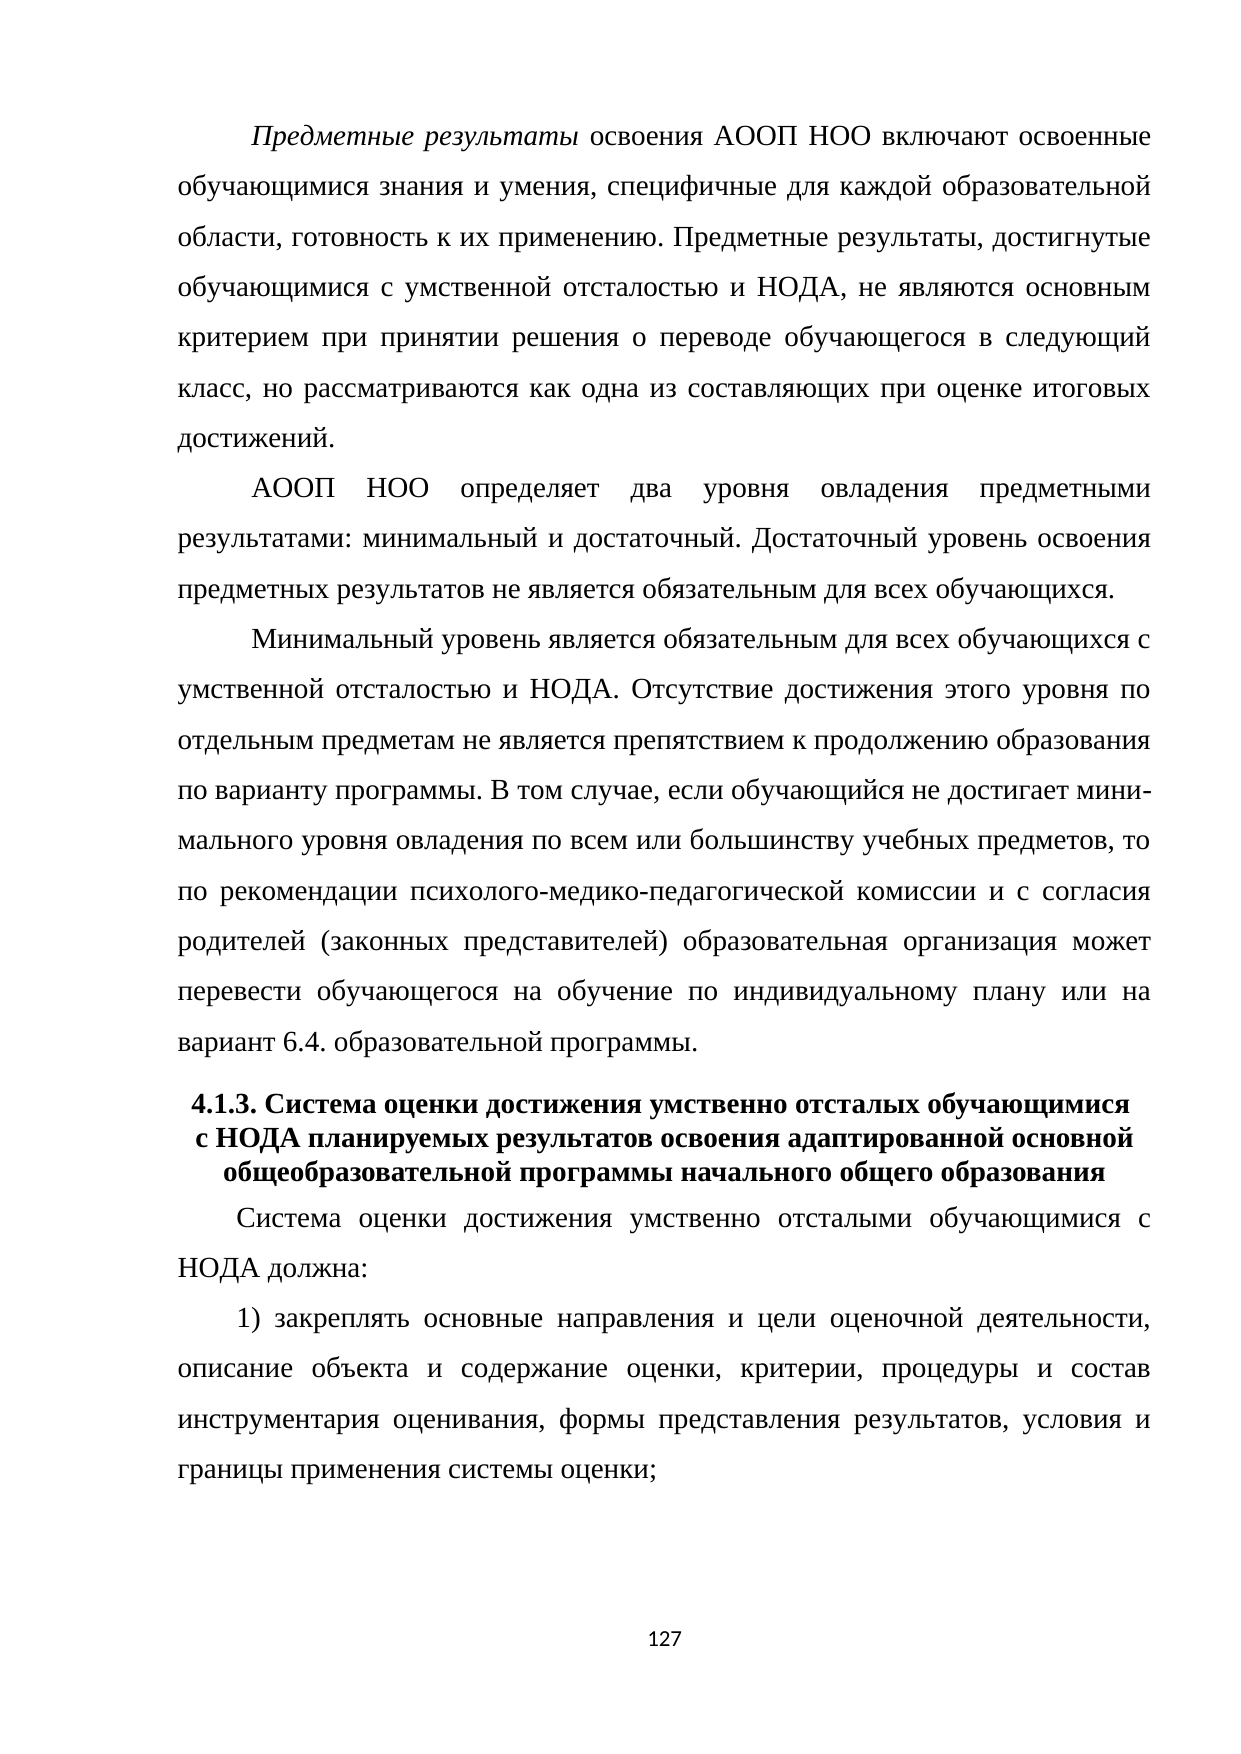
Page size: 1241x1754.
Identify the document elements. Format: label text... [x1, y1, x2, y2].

subtitle 4.1.3. Система оценки достижения умственно отсталых обучающимися с НОДА планируемых результатов освоения адаптированной основной общеобразовательной программы начального общего образования [177, 1087, 1152, 1187]
text АООП НОО определяет два уровня овладения предметными результатами: минимальный и достаточный. Достаточный уровень освоения предметных результатов не является обязательным для всех обучающихся. [177, 470, 1152, 604]
text 1) закреплять основные направления и цели оценочной деятельности, описание объекта и содержание оценки, критерии, процедуры и состав инструментария оценивания, формы представления результатов, условия и границы применения системы оценки; [177, 1300, 1152, 1485]
text Система оценки достижения умственно отсталыми обучающимися с НОДА должна: [177, 1200, 1152, 1283]
text Предметные результаты освоения АООП НОО включают освоенные обучающимися знания и умения, специфичные для каждой образовательной области, готовность к их применению. Предметные результаты, достигнутые обучающимися с умственной отсталостью и НОДА, не являются основным критерием при принятии решения о переводе обучающегося в следующий класс, но рассматриваются как одна из составляющих при оценке итоговых достижений. [177, 118, 1152, 453]
text Минимальный уровень является обязательным для всех обучающихся с умственной отсталостью и НОДА. Отсутствие достижения этого уровня по отдельным предметам не является препятствием к продолжению образования по варианту программы. В том случае, если обучающийся не достигает минимального уровня овладения по всем или большинству учебных предметов, то по рекомендации психолого-медико-педагогической комиссии и с согласия родителей (законных представителей) образовательная организация может перевести обучающегося на обучение по индивидуальному плану или на вариант 6.4. образовательной программы. [177, 621, 1152, 1057]
